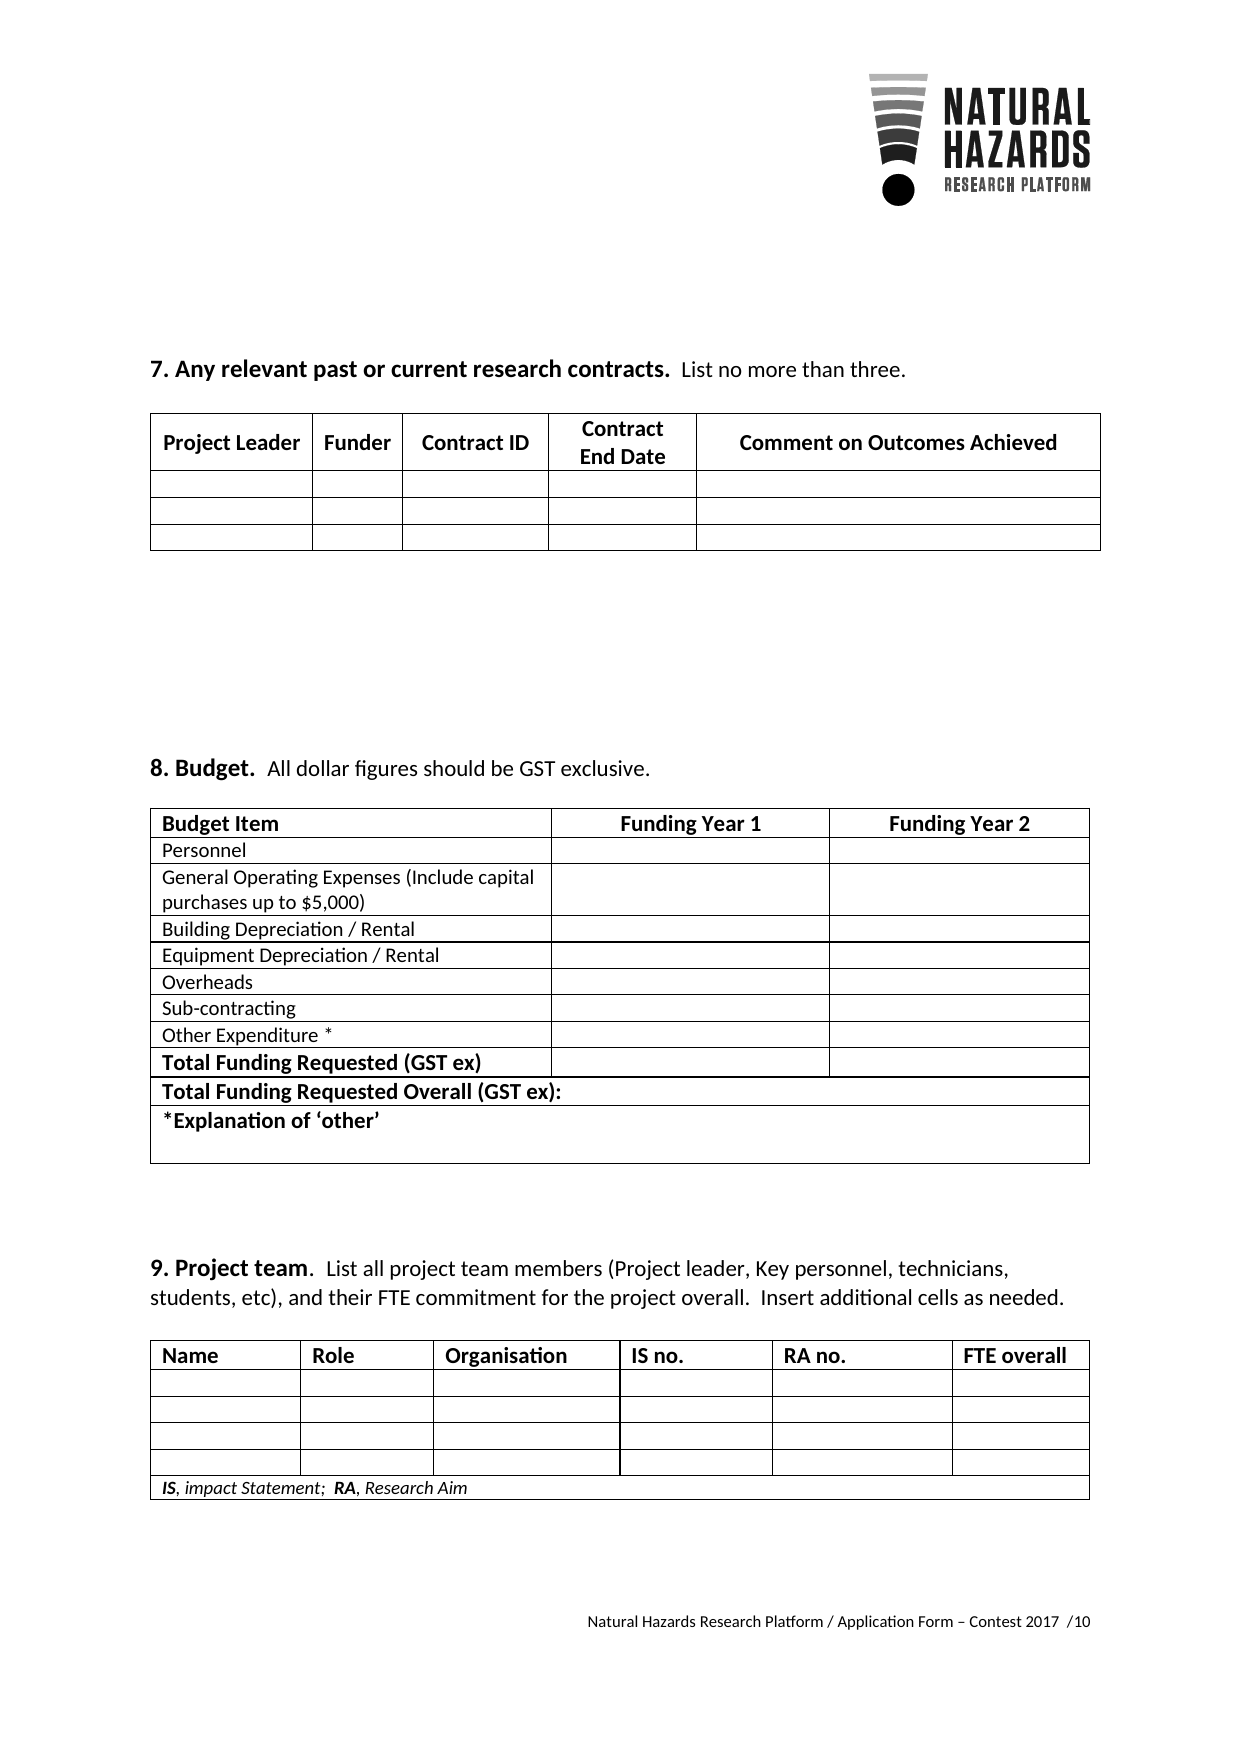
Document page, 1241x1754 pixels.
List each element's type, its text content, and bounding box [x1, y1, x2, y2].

table_cell [549, 525, 696, 550]
table_header FTE overall [953, 1341, 1089, 1369]
table_header Organisation [434, 1341, 619, 1369]
table_header Contract ID [403, 414, 548, 470]
table_cell [151, 498, 312, 523]
table_header RA no. [773, 1341, 952, 1369]
table_header Project Leader [151, 414, 312, 470]
table_cell [830, 1048, 1089, 1076]
table_header Funding Year 1 [552, 809, 829, 837]
table_cell Building Depreciation / Rental [151, 916, 551, 941]
table_cell Sub-contracting [151, 995, 551, 1021]
table_cell [953, 1423, 1089, 1448]
table_cell [434, 1450, 619, 1475]
table_cell IS, impact Statement; RA, Research Aim [151, 1476, 1089, 1499]
table_cell [552, 916, 829, 941]
table_cell [301, 1370, 433, 1396]
table_cell Personnel [151, 838, 551, 863]
table_cell [773, 1450, 952, 1475]
table_cell Total Funding Requested Overall (GST ex): [151, 1078, 1089, 1105]
table_cell [830, 969, 1089, 994]
table_cell [830, 995, 1089, 1021]
table_cell [697, 471, 1100, 497]
table_header Budget Item [151, 809, 551, 837]
table_header Name [151, 1341, 300, 1369]
table_cell [301, 1450, 433, 1475]
table_cell [830, 1022, 1089, 1047]
table_cell [621, 1370, 772, 1396]
table_cell [830, 943, 1089, 968]
table_cell [830, 916, 1089, 941]
text 7. Any relevant past or current research contracts. List no more than three. [150, 353, 1090, 384]
table_cell Other Expenditure * [151, 1022, 551, 1047]
table_cell [830, 864, 1089, 915]
table_cell [552, 1022, 829, 1047]
table_cell [552, 943, 829, 968]
table_cell Equipment Depreciation / Rental [151, 943, 551, 968]
table_cell [552, 838, 829, 863]
table_cell [773, 1423, 952, 1448]
table_cell [301, 1423, 433, 1448]
table_cell [621, 1423, 772, 1448]
table_header IS no. [621, 1341, 772, 1369]
table_cell [434, 1423, 619, 1448]
table_cell [151, 1397, 300, 1422]
table_cell [830, 838, 1089, 863]
table_cell [313, 525, 402, 550]
table_cell [151, 525, 312, 550]
table_cell [313, 471, 402, 497]
table_header Funder [313, 414, 402, 470]
table_cell [953, 1370, 1089, 1396]
text 9. Project team. List all project team members (Project leader, Key personnel, technicians, students, etc), and their FTE commitment for the project overall. Insert additional cells as needed. [150, 1252, 1090, 1311]
table_cell [151, 1423, 300, 1448]
text 8. Budget. All dollar figures should be GST exclusive. [150, 752, 1090, 782]
table_cell [549, 471, 696, 497]
table_cell [403, 498, 548, 523]
table_cell [697, 498, 1100, 523]
table_cell [621, 1450, 772, 1475]
table_cell *Explanation of ‘other’ [151, 1106, 1089, 1162]
table_header Contract End Date [549, 414, 696, 470]
table_cell [434, 1370, 619, 1396]
table_cell [403, 525, 548, 550]
table_cell [151, 1450, 300, 1475]
table_cell [552, 969, 829, 994]
table_cell [549, 498, 696, 523]
table_cell [552, 995, 829, 1021]
table_cell [151, 1370, 300, 1396]
table_cell [953, 1450, 1089, 1475]
table_header Role [301, 1341, 433, 1369]
table_cell [301, 1397, 433, 1422]
table_cell [151, 471, 312, 497]
table_cell General Operating Expenses (Include capital purchases up to $5,000) [151, 864, 551, 915]
table_cell [434, 1397, 619, 1422]
table_cell [953, 1397, 1089, 1422]
table_cell [552, 1048, 829, 1076]
table_cell [552, 864, 829, 915]
table_cell [773, 1370, 952, 1396]
table_cell [773, 1397, 952, 1422]
table_cell [697, 525, 1100, 550]
table_header Comment on Outcomes Achieved [697, 414, 1100, 470]
table_cell Total Funding Requested (GST ex) [151, 1048, 551, 1076]
table_cell Overheads [151, 969, 551, 994]
table_cell [313, 498, 402, 523]
table_cell [621, 1397, 772, 1422]
table_header Funding Year 2 [830, 809, 1089, 837]
table_cell [403, 471, 548, 497]
